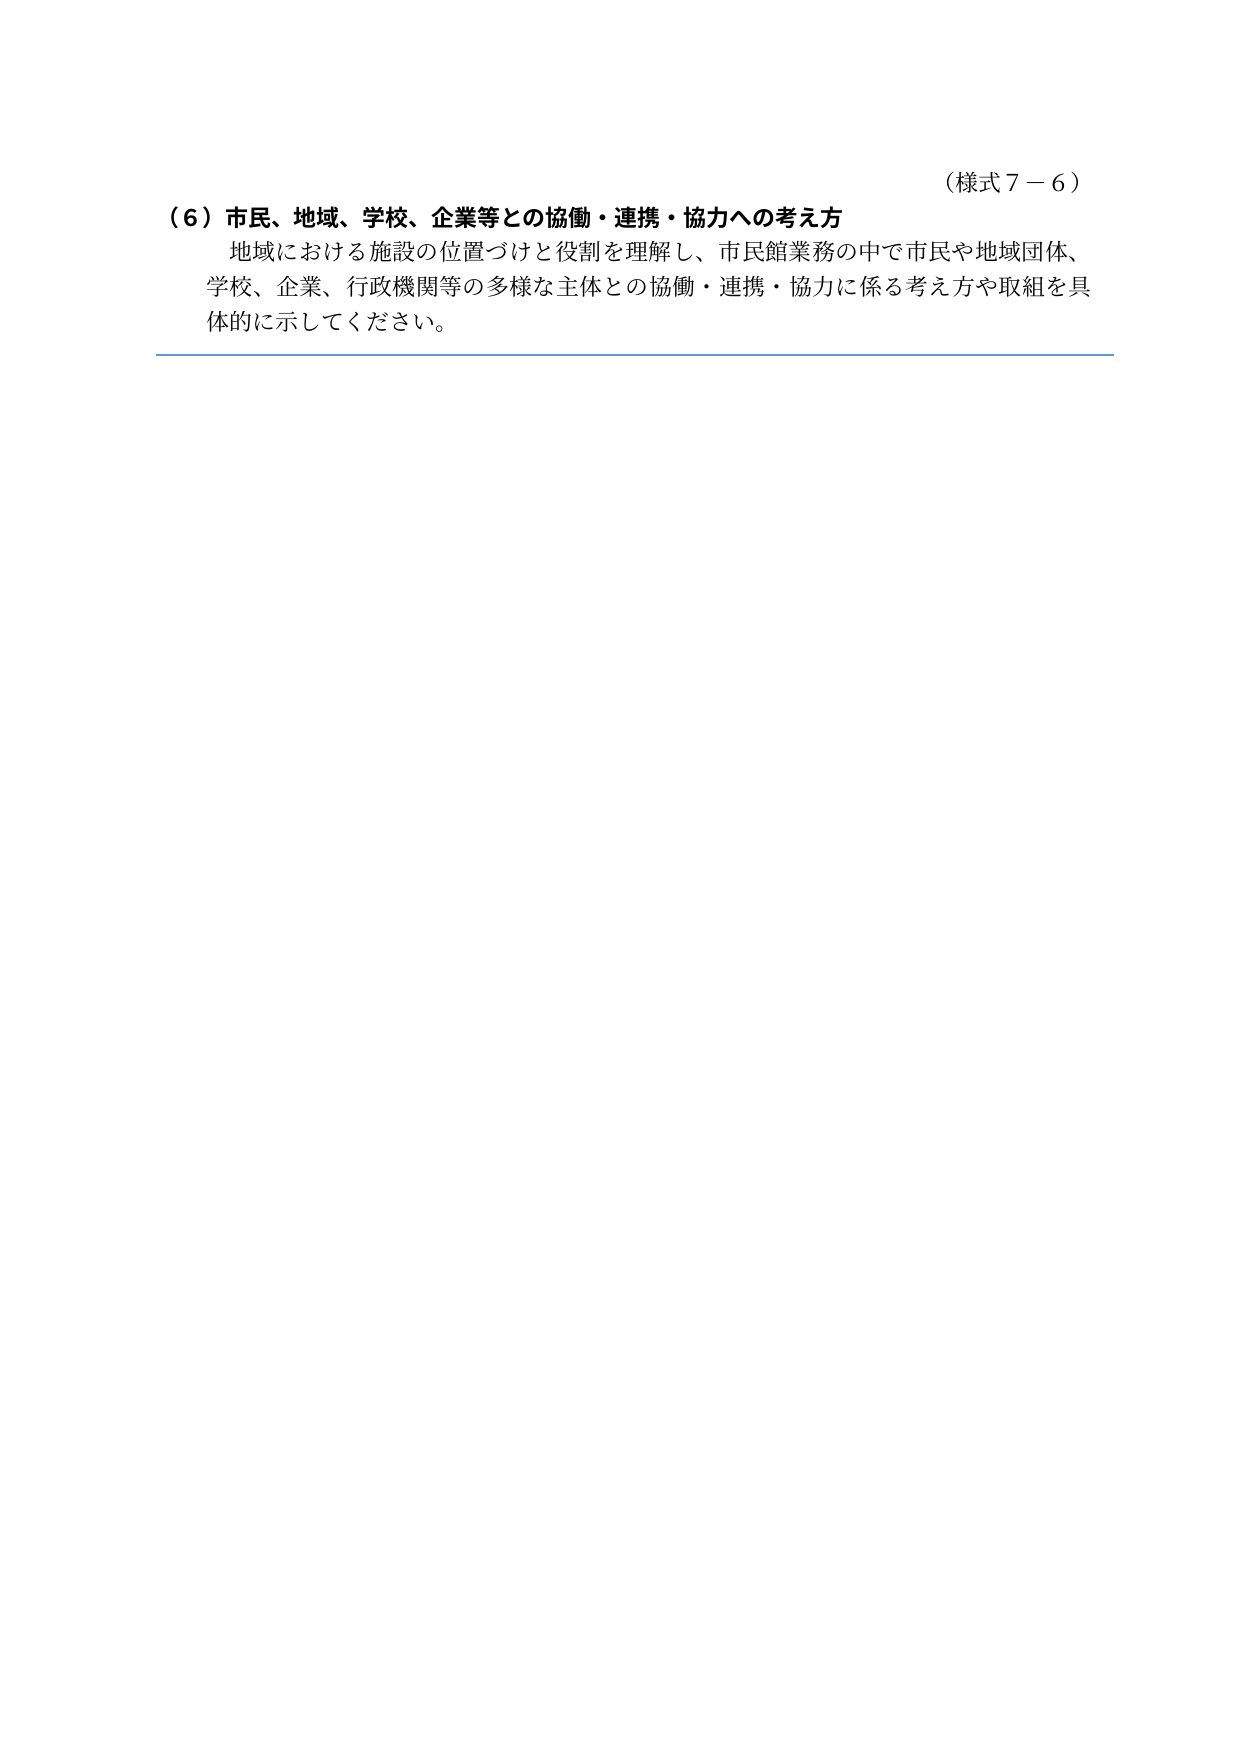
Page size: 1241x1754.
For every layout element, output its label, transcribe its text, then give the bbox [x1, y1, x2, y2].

text 地域における施設の位置づけと役割を理解し、市民館業務の中で市民や地域団体、学校、企業、行政機関等の多様な主体との協働・連携・協力に係る考え方や取組を具体的に示してください。 [206, 233, 1092, 338]
text （様式７－６） [156, 164, 1092, 199]
text （６）市民、地域、学校、企業等との協働・連携・協力への考え方 [156, 199, 1092, 233]
